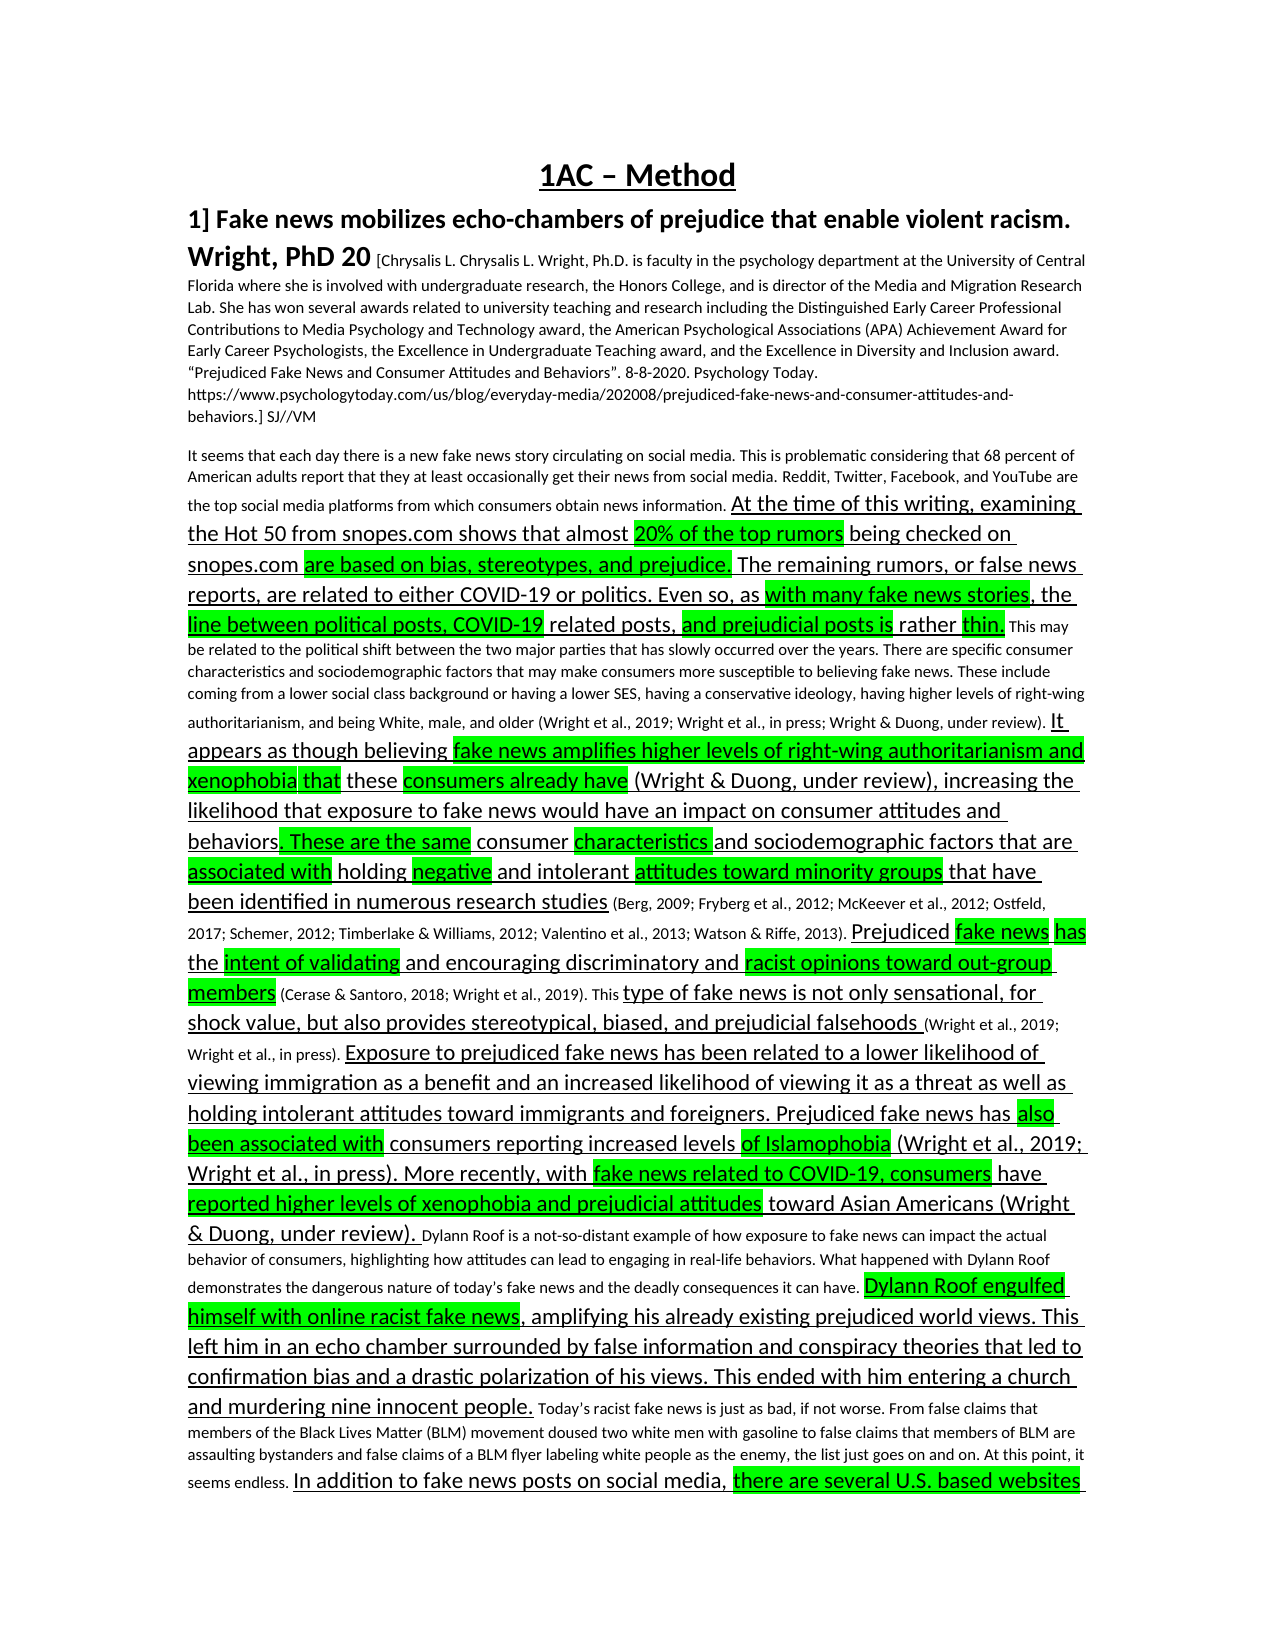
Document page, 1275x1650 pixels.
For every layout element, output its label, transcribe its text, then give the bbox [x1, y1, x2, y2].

text Wright, PhD 20 [Chrysalis L. Chrysalis L. Wright, Ph.D. is faculty in the psychology department at the University of Central Florida where she is involved with undergraduate research, the Honors College, and is director of the Media and Migration Research Lab. She has won several awards related to university teaching and research including the Distinguished Early Career Professional Contributions to Media Psychology and Technology award, the American Psychological Associations (APA) Achievement Award for Early Career Psychologists, the Excellence in Undergraduate Teaching award, and the Excellence in Diversity and Inclusion award. “Prejudiced Fake News and Consumer Attitudes and Behaviors”. 8-8-2020. Psychology Today. https://www.psychologytoday.com/us/blog/everyday-media/202008/prejudiced-fake-news-and-consumer-attitudes-and-behaviors.] SJ//VM [187, 238, 1087, 427]
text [187, 1154, 1087, 1494]
subtitle 1AC – Method [187, 154, 1087, 195]
subtitle 1] Fake news mobilizes echo-chambers of prejudice that enable violent racism. [187, 202, 1087, 235]
